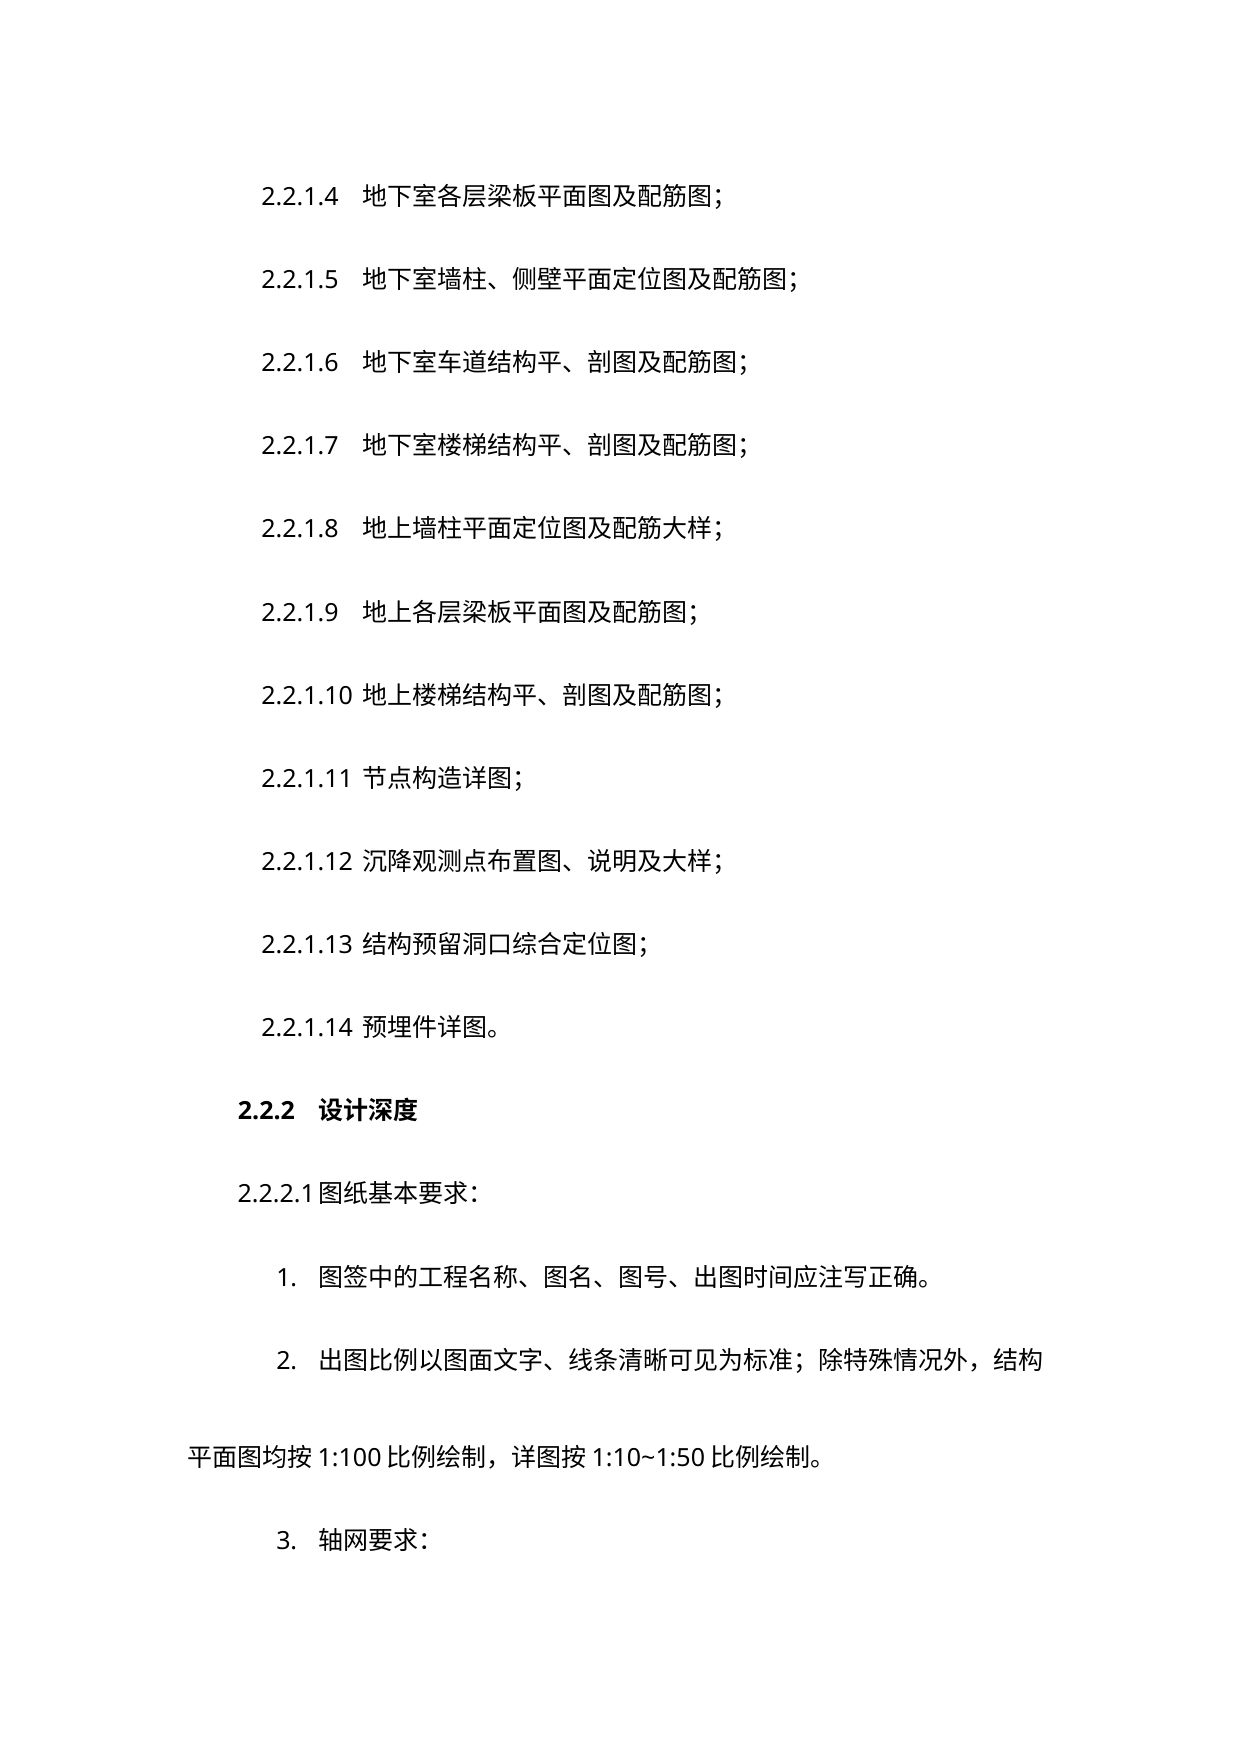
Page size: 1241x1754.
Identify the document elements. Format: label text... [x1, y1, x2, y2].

list 图签中的工程名称、图名、图号、出图时间应注写正确。 [187, 1243, 1053, 1308]
list 地下室楼梯结构平、剖图及配筋图； [187, 411, 1053, 476]
list 结构预留洞口综合定位图； [187, 910, 1053, 975]
list 地上楼梯结构平、剖图及配筋图； [187, 661, 1053, 726]
list 轴网要求： [187, 1506, 1053, 1571]
list 地下室各层梁板平面图及配筋图； [187, 162, 1053, 227]
list 沉降观测点布置图、说明及大样； [187, 827, 1053, 892]
list 出图比例以图面文字、线条清晰可见为标准；除特殊情况外，结构平面图均按1:100比例绘制，详图按1:10~1:50比例绘制。 [187, 1326, 1053, 1488]
list 预埋件详图。 [187, 993, 1053, 1058]
list 地下室车道结构平、剖图及配筋图； [187, 328, 1053, 393]
list 设计深度 [187, 1076, 1053, 1141]
list 地下室墙柱、侧壁平面定位图及配筋图； [187, 245, 1053, 310]
list 地上墙柱平面定位图及配筋大样； [187, 494, 1053, 559]
list 图纸基本要求： [187, 1159, 1053, 1224]
list 节点构造详图； [187, 744, 1053, 809]
list 地上各层梁板平面图及配筋图； [187, 578, 1053, 643]
